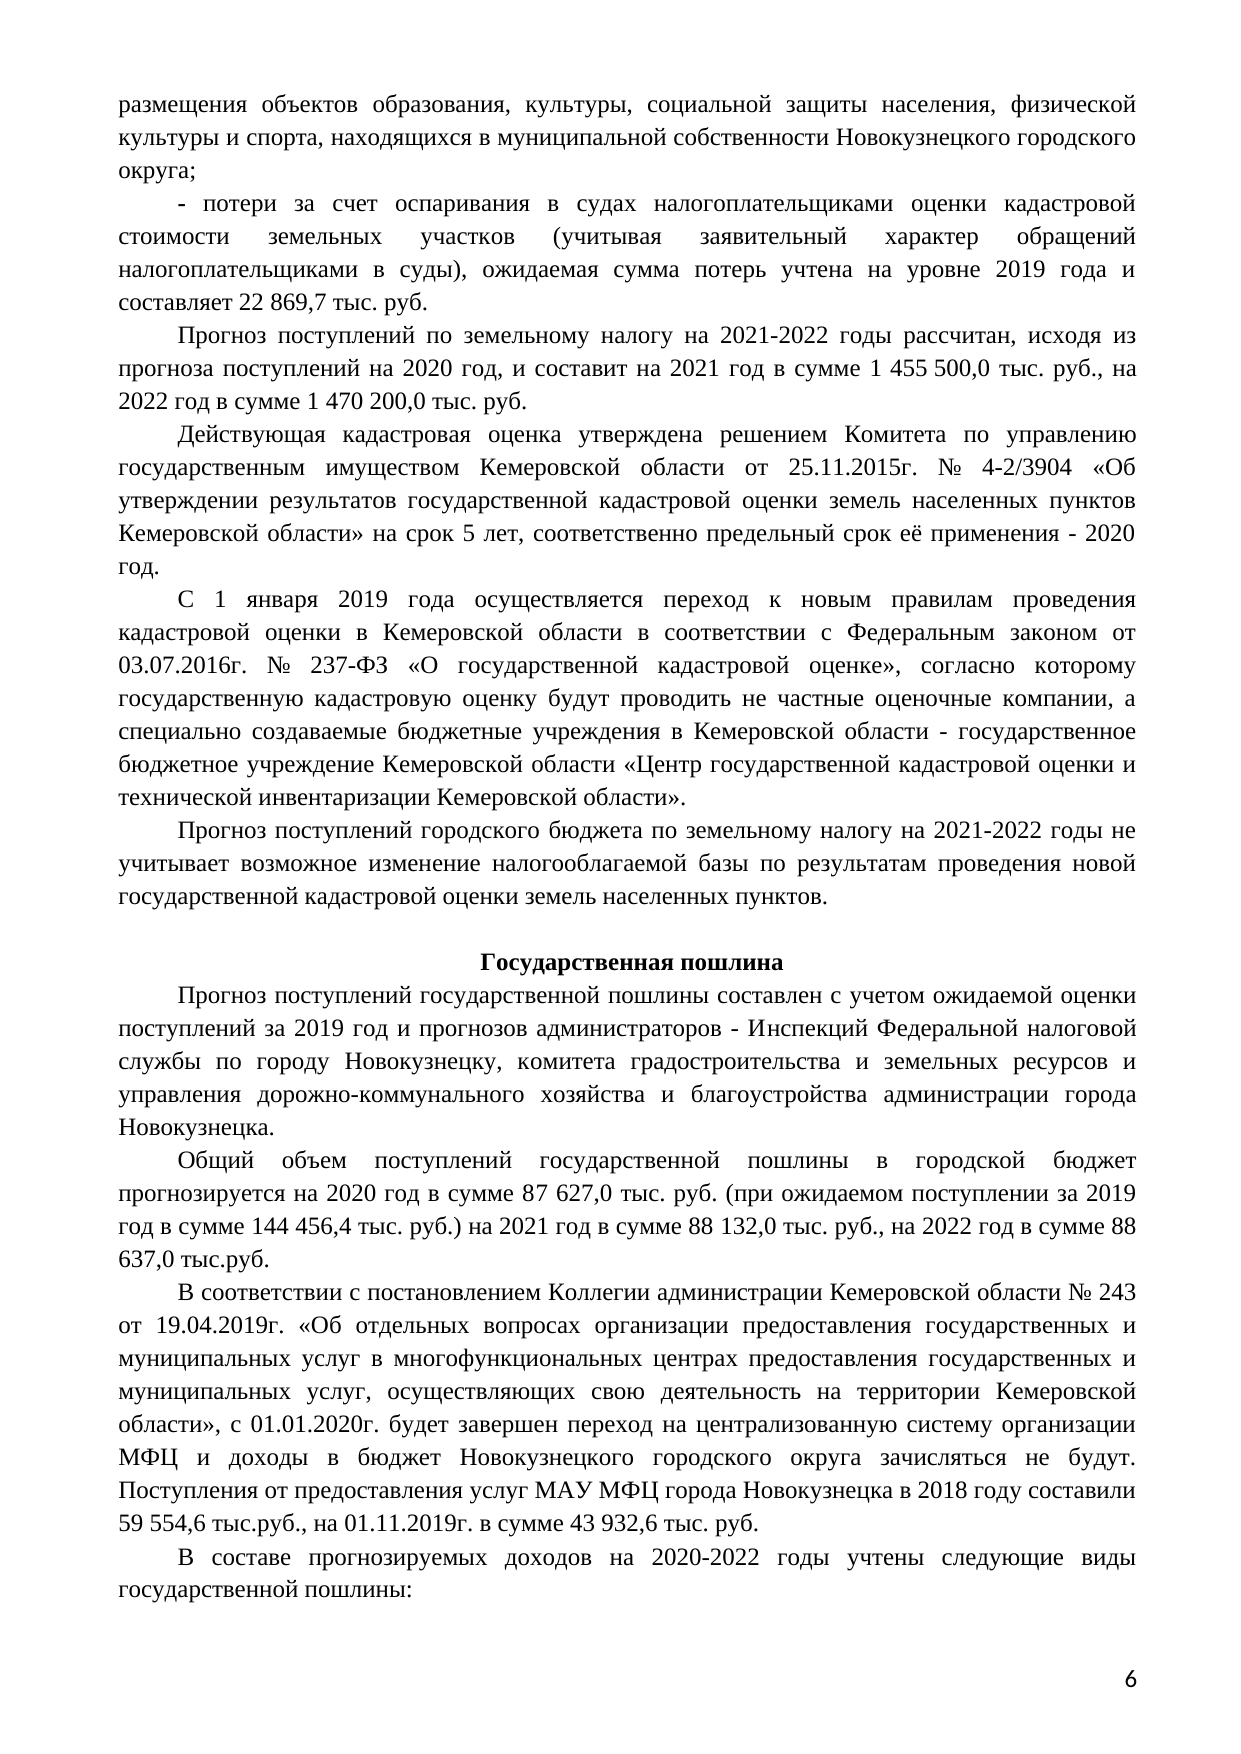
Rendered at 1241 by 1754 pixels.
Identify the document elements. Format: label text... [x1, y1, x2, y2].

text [118, 89, 1137, 183]
text Прогноз поступлений государственной пошлины составлен с учетом ожидаемой оценки поступлений за 2019 год и прогнозов администраторов - Инспекций Федеральной налоговой службы по городу Новокузнецку, комитета градостроительства и земельных ресурсов и управления дорожно-коммунального хозяйства и благоустройства администрации города Новокузнецка. [118, 980, 1137, 1141]
text Государственная пошлина [118, 947, 1145, 976]
text Прогноз поступлений по земельному налогу на 2021-2022 годы рассчитан, исходя из прогноза поступлений на 2020 год, и составит на 2021 год в сумме 1 455 500,0 тыс. руб., на 2022 год в сумме 1 470 200,0 тыс. руб. [118, 320, 1137, 414]
text В соответствии с постановлением Коллегии администрации Кемеровской области № 243 от 19.04.2019г. «Об отдельных вопросах организации предоставления государственных и муниципальных услуг в многофункциональных центрах предоставления государственных и муниципальных услуг, осуществляющих свою деятельность на территории Кемеровской области», с 01.01.2020г. будет завершен переход на централизованную систему организации МФЦ и доходы в бюджет Новокузнецкого городского округа зачисляться не будут. Поступления от предоставления услуг МАУ МФЦ города Новокузнецка в 2018 году составили 59 554,6 тыс.руб., на 01.11.2019г. в сумме 43 932,6 тыс. руб. [118, 1277, 1137, 1537]
text - потери за счет оспаривания в судах налогоплательщиками оценки кадастровой стоимости земельных участков (учитывая заявительный характер обращений налогоплательщиками в суды), ожидаемая сумма потерь учтена на уровне 2019 года и составляет 22 869,7 тыс. руб. [118, 188, 1137, 316]
text Действующая кадастровая оценка утверждена решением Комитета по управлению государственным имуществом Кемеровской области от 25.11.2015г. № 4-2/3904 «Об утверждении результатов государственной кадастровой оценки земель населенных пунктов Кемеровской области» на срок 5 лет, соответственно предельный срок её применения - 2020 год. [118, 419, 1137, 580]
text С 1 января 2019 года осуществляется переход к новым правилам проведения кадастровой оценки в Кемеровской области в соответствии с Федеральным законом от 03.07.2016г. № 237-ФЗ «О государственной кадастровой оценке», согласно которому государственную кадастровую оценку будут проводить не частные оценочные компании, а специально создаваемые бюджетные учреждения в Кемеровской области - государственное бюджетное учреждение Кемеровской области «Центр государственной кадастровой оценки и технической инвентаризации Кемеровской области». [118, 584, 1137, 811]
text Общий объем поступлений государственной пошлины в городской бюджет прогнозируется на 2020 год в сумме 87 627,0 тыс. руб. (при ожидаемом поступлении за 2019 год в сумме 144 456,4 тыс. руб.) на 2021 год в сумме 88 132,0 тыс. руб., на 2022 год в сумме 88 637,0 тыс.руб. [118, 1145, 1137, 1273]
text В составе прогнозируемых доходов на 2020-2022 годы учтены следующие виды государственной пошлины: [118, 1542, 1137, 1603]
text Прогноз поступлений городского бюджета по земельному налогу на 2021-2022 годы не учитывает возможное изменение налогооблагаемой базы по результатам проведения новой государственной кадастровой оценки земель населенных пунктов. [118, 815, 1137, 910]
